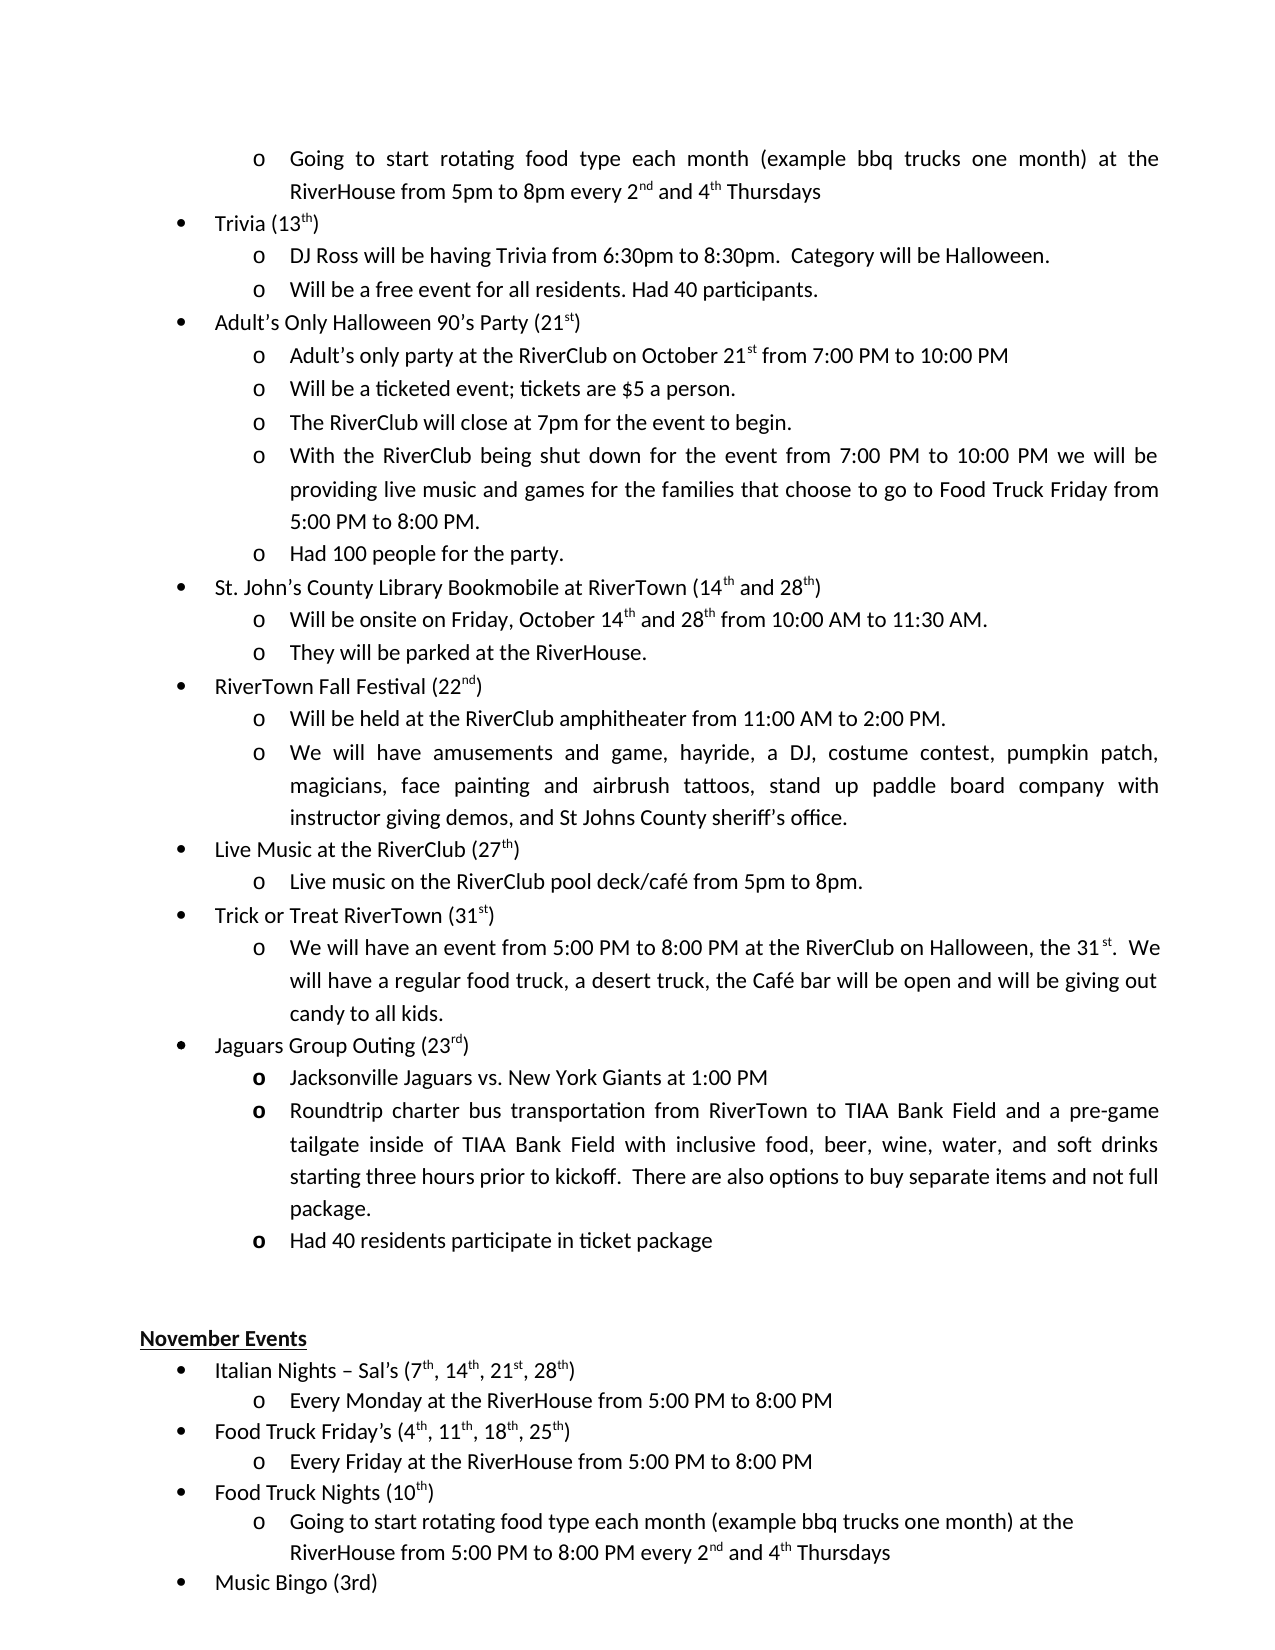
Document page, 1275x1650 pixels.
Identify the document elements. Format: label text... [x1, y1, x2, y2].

list Food Truck Nights (10th) [177, 1478, 1160, 1506]
list Going to start rotating food type each month (example bbq trucks one month) at the [252, 1507, 1160, 1537]
list Live music on the RiverClub pool deck/café from 5pm to 8pm. [252, 867, 1160, 897]
list Music Bingo (3rd) [177, 1568, 1160, 1596]
list Had 100 people for the party. [252, 539, 1160, 568]
list Will be onsite on Friday, October 14th and 28th from 10:00 AM to 11:30 AM. [252, 605, 1160, 634]
list Food Truck Friday’s (4th, 11th, 18th, 25th) [177, 1417, 1160, 1445]
list Had 40 residents participate in ticket package [252, 1227, 1160, 1256]
list Adult’s only party at the RiverClub on October 21st from 7:00 PM to 10:00 PM [252, 341, 1160, 370]
list Italian Nights – Sal’s (7th, 14th, 21st, 28th) [177, 1357, 1160, 1385]
list They will be parked at the RiverHouse. [252, 638, 1160, 667]
list Trivia (13th) [177, 209, 1160, 237]
list Jacksonville Jaguars vs. New York Giants at 1:00 PM [252, 1063, 1160, 1092]
list DJ Ross will be having Trivia from 6:30pm to 8:30pm. Category will be Halloween. [252, 241, 1160, 271]
list Will be a free event for all residents. Had 40 participants. [252, 275, 1160, 304]
list Live Music at the RiverClub (27th) [177, 835, 1160, 863]
list Trick or Treat RiverTown (31st) [177, 901, 1160, 929]
list Roundtrip charter bus transportation from RiverTown to TIAA Bank Field and a pre-game tailgate inside of TIAA Bank Field with inclusive food, beer, wine, water, and soft drinks starting three hours prior to kickoff. There are also options to buy separate items and not full package. [252, 1097, 1160, 1222]
list St. John’s County Library Bookmobile at RiverTown (14th and 28th) [177, 573, 1160, 601]
list RiverTown Fall Festival (22nd) [177, 672, 1160, 700]
list With the RiverClub being shut down for the event from 7:00 PM to 10:00 PM we will be providing live music and games for the families that choose to go to Food Truck Friday from 5:00 PM to 8:00 PM. [252, 441, 1160, 535]
list Every Friday at the RiverHouse from 5:00 PM to 8:00 PM [252, 1447, 1160, 1476]
list Jaguars Group Outing (23rd) [177, 1031, 1160, 1059]
list We will have an event from 5:00 PM to 8:00 PM at the RiverClub on Halloween, the 31st. We will have a regular food truck, a desert truck, the Café bar will be open and will be giving out candy to all kids. [252, 933, 1160, 1027]
list Will be a ticketed event; tickets are $5 a person. [252, 374, 1160, 403]
text November Events [139, 1324, 1160, 1352]
list Will be held at the RiverClub amphitheater from 11:00 AM to 2:00 PM. [252, 704, 1160, 733]
list The RiverClub will close at 7pm for the event to begin. [252, 408, 1160, 437]
list Every Monday at the RiverHouse from 5:00 PM to 8:00 PM [252, 1386, 1160, 1416]
list Adult’s Only Halloween 90’s Party (21st) [177, 308, 1160, 337]
list We will have amusements and game, hayride, a DJ, costume contest, pumpkin patch, magicians, face painting and airbrush tattoos, stand up paddle board company with instructor giving demos, and St Johns County sheriff’s office. [252, 738, 1160, 831]
text RiverHouse from 5:00 PM to 8:00 PM every 2nd and 4th Thursdays [214, 1538, 1160, 1566]
list Going to start rotating food type each month (example bbq trucks one month) at the RiverHouse from 5pm to 8pm every 2nd and 4th Thursdays [252, 144, 1160, 205]
